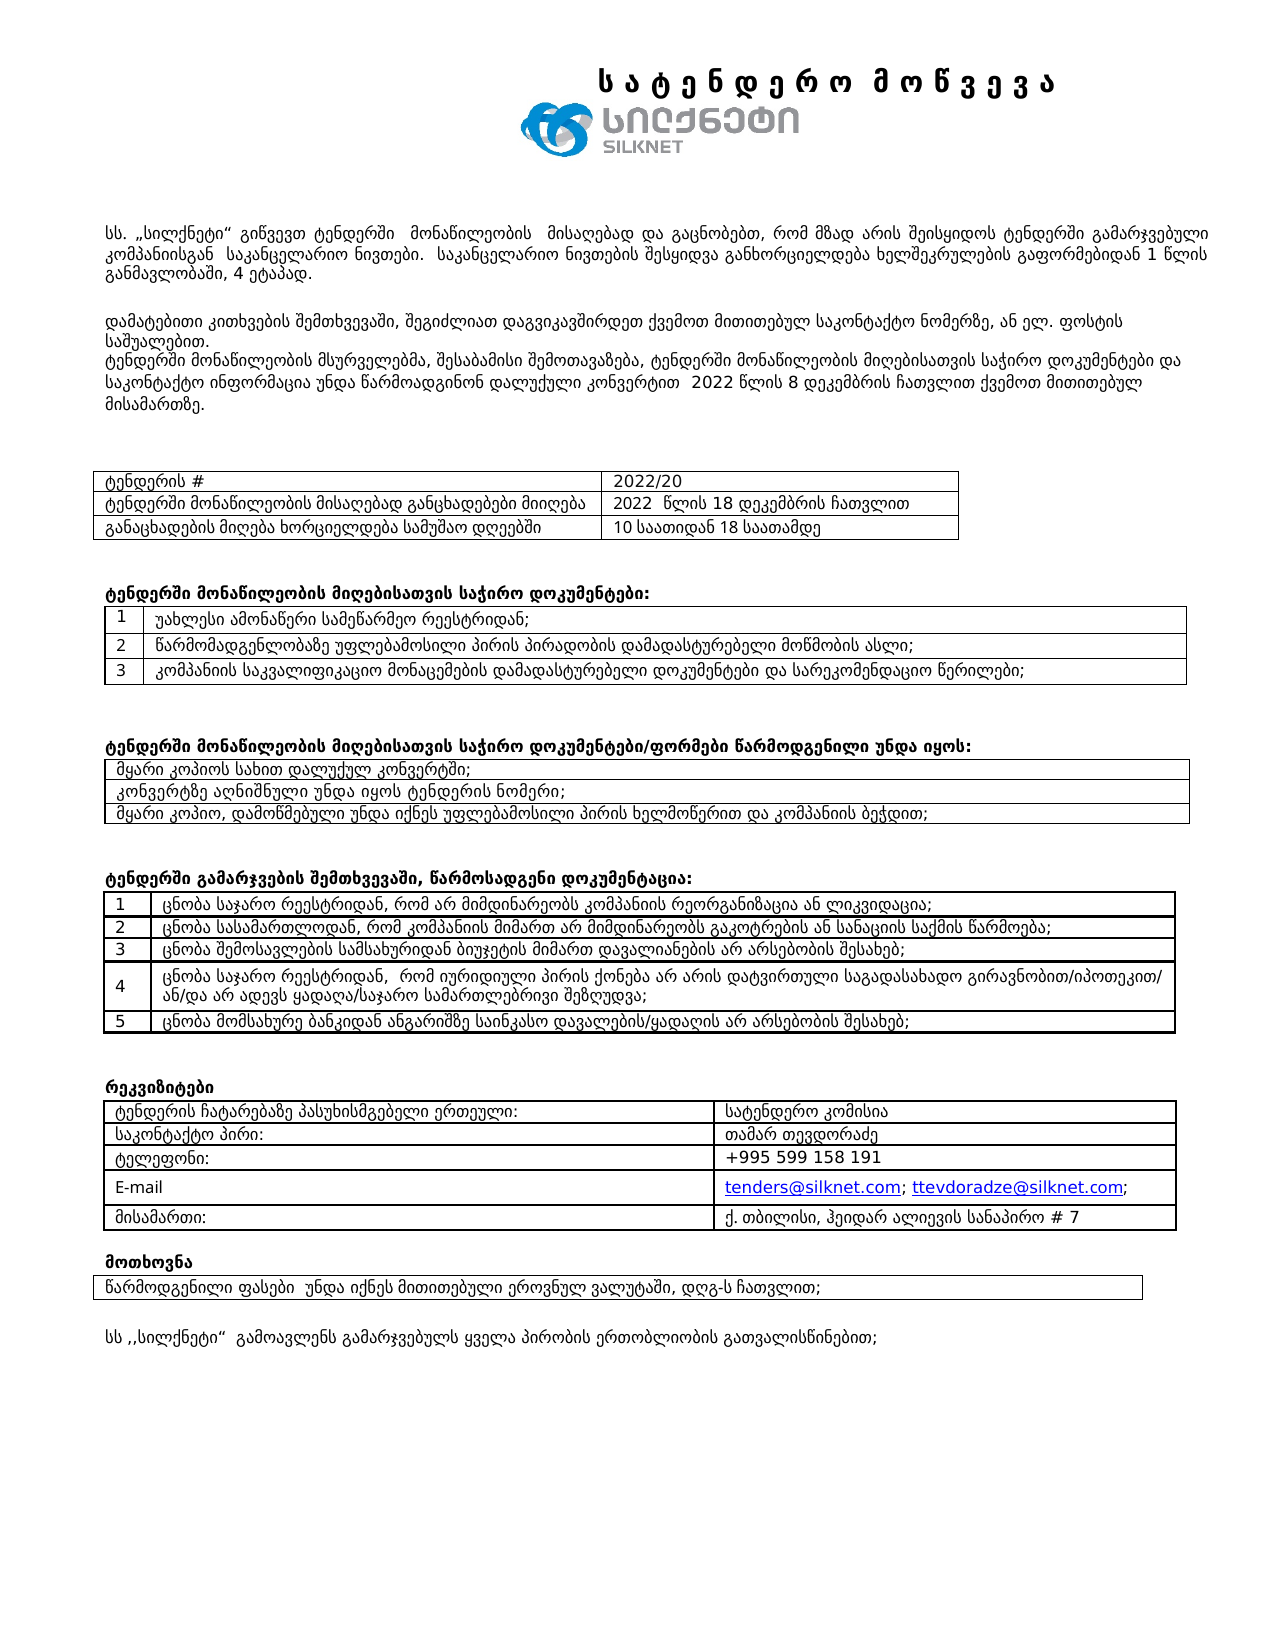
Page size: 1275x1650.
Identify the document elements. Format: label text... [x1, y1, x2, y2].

table_cell ტენდერში მონაწილეობის მისაღებად განცხადებები მიიღება [94, 492, 601, 515]
table_cell მყარი კოპიო, დამოწმებული უნდა იქნეს უფლებამოსილი პირის ხელმოწერით და კომპანიის ბეჭდით; [106, 804, 1189, 823]
table_header მყარი კოპიოს სახით დალუქულ კონვერტში; [106, 760, 1189, 779]
text ტენდერში მონაწილეობის მსურველებმა, შესაბამისი შემოთავაზება, ტენდერში მონაწილეობის მიღებისათვის საჭირო დოკუმენტები და საკონტაქტო ინფორმაცია უნდა წარმოადგინონ დალუქული კონვერტით 2022 წლის 8 დეკემბრის ჩათვლით ქვემოთ მითითებულ მისამართზე. [105, 351, 1209, 415]
table_cell 5 [105, 1012, 150, 1031]
text სს. „სილქნეტი“ გიწვევთ ტენდერში მონაწილეობის მისაღებად და გაცნობებთ, რომ მზად არის შეისყიდოს ტენდერში გამარჯვებული კომპანიისგან საკანცელარიო ნივთები. საკანცელარიო ნივთების შესყიდვა განხორციელდება ხელშეკრულების გაფორმებიდან 1 წლის განმავლობაში, 4 ეტაპად. [105, 222, 1209, 283]
list რეკვიზიტები [105, 1078, 1209, 1097]
table_cell 3 [106, 659, 143, 684]
table_cell tenders@silknet.com; ttevdoradze@silknet.com; [715, 1171, 1175, 1204]
table_cell ცნობა სასამართლოდან, რომ კომპანიის მიმართ არ მიმდინარეობს გაკოტრების ან სანაციის საქმის წარმოება; [152, 918, 1174, 937]
table_header წარმოდგენილი ფასები უნდა იქნეს მითითებული ეროვნულ ვალუტაში, დღგ-ს ჩათვლით; [94, 1276, 1142, 1299]
table_cell ცნობა საჯარო რეესტრიდან, რომ იურიდიული პირის ქონება არ არის დატვირთული საგადასახადო გირავნობით/იპოთეკით/ ან/და არ ადევს ყადაღა/საჯარო სამართლებრივი შეზღუდვა; [152, 963, 1174, 1010]
list მოთხოვნა [105, 1253, 1209, 1272]
table_cell კომპანიის საკვალიფიკაციო მონაცემების დამადასტურებელი დოკუმენტები და სარეკომენდაციო წერილები; [144, 659, 1186, 684]
table_header ტენდერის # [94, 472, 601, 491]
table_cell ცნობა მომსახურე ბანკიდან ანგარიშზე საინკასო დავალების/ყადაღის არ არსებობის შესახებ; [152, 1012, 1174, 1031]
table_cell თამარ თევდორაძე [715, 1124, 1175, 1144]
list ტენდერში გამარჯვების შემთხვევაში, წარმოსადგენი დოკუმენტაცია: [105, 869, 1209, 888]
table_header ცნობა საჯარო რეესტრიდან, რომ არ მიმდინარეობს კომპანიის რეორგანიზაცია ან ლიკვიდაცია; [152, 893, 1174, 915]
table_header ტენდერის ჩატარებაზე პასუხისმგებელი ერთეული: [105, 1102, 713, 1122]
table_cell +995 599 158 191 [715, 1146, 1175, 1169]
table_cell 10 საათიდან 18 საათამდე [602, 516, 958, 538]
table_cell 3 [105, 939, 150, 960]
table_cell 4 [105, 963, 150, 1010]
table_cell კონვერტზე აღნიშნული უნდა იყოს ტენდერის ნომერი; [106, 780, 1189, 803]
table_cell 2 [105, 918, 150, 937]
text სს ,,სილქნეტი“ გამოავლენს გამარჯვებულს ყველა პირობის ერთობლიობის გათვალისწინებით; [105, 1325, 1209, 1348]
table_cell მისამართი: [105, 1206, 713, 1228]
table_header 2022/20 [602, 472, 958, 491]
text დამატებითი კითხვების შემთხვევაში, შეგიძლიათ დაგვიკავშირდეთ ქვემოთ მითითებულ საკონტაქტო ნომერზე, ან ელ. ფოსტის საშუალებით. [105, 283, 1209, 351]
picture [508, 99, 806, 161]
table_header სატენდერო კომისია [715, 1102, 1175, 1122]
table_cell E-mail [105, 1171, 713, 1204]
table_cell 2 [106, 634, 143, 658]
table_header 1 [106, 607, 143, 633]
table_cell წარმომადგენლობაზე უფლებამოსილი პირის პირადობის დამადასტურებელი მოწმობის ასლი; [144, 634, 1186, 658]
table_header უახლესი ამონაწერი სამეწარმეო რეესტრიდან; [144, 607, 1186, 633]
table_cell ტელეფონი: [105, 1146, 713, 1169]
table_cell განაცხადების მიღება ხორციელდება სამუშაო დღეებში [94, 516, 601, 538]
table_cell 2022 წლის 18 დეკემბრის ჩათვლით [602, 492, 958, 515]
table_header 1 [105, 893, 150, 915]
list ტენდერში მონაწილეობის მიღებისათვის საჭირო დოკუმენტები: [105, 584, 1209, 603]
list ტენდერში მონაწილეობის მიღებისათვის საჭირო დოკუმენტები/ფორმები წარმოდგენილი უნდა იყოს: [105, 736, 1209, 756]
table_cell საკონტაქტო პირი: [105, 1124, 713, 1144]
table_cell ცნობა შემოსავლების სამსახურიდან ბიუჯეტის მიმართ დავალიანების არ არსებობის შესახებ; [152, 939, 1174, 960]
table_cell ქ. თბილისი, ჰეიდარ ალიევის სანაპირო # 7 [715, 1206, 1175, 1228]
